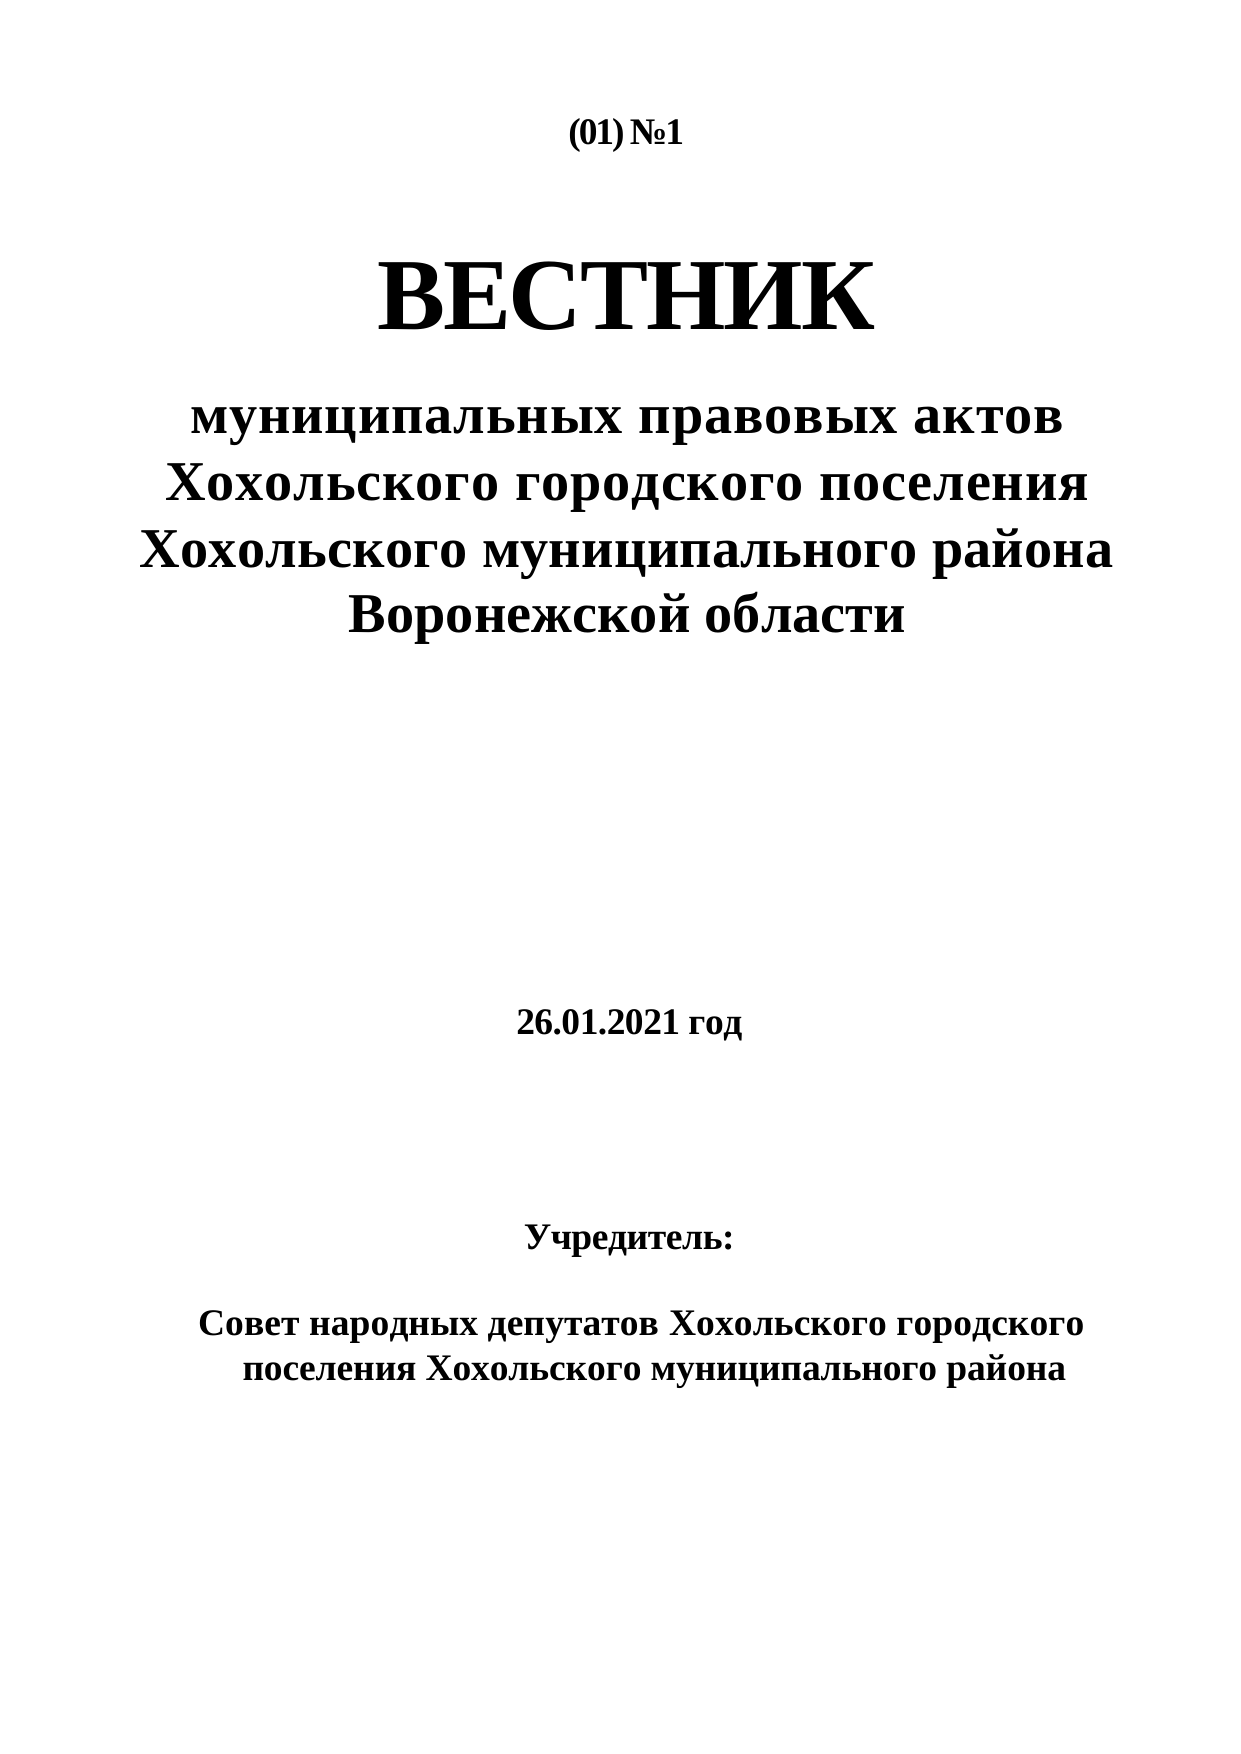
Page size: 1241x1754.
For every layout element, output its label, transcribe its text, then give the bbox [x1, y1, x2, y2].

text ВЕСТНИК [103, 259, 1150, 351]
text Совет народных депутатов Хохольского городского поселения Хохольского муниципального района [131, 1300, 1151, 1389]
text 26.01.2021 год [107, 999, 1151, 1042]
text Учредитель: [107, 1214, 1151, 1257]
text муниципальных правовых актов Хохольского городского поселения Хохольского муниципального района Воронежской области [103, 381, 1151, 644]
text (01) №1 [103, 74, 1150, 166]
